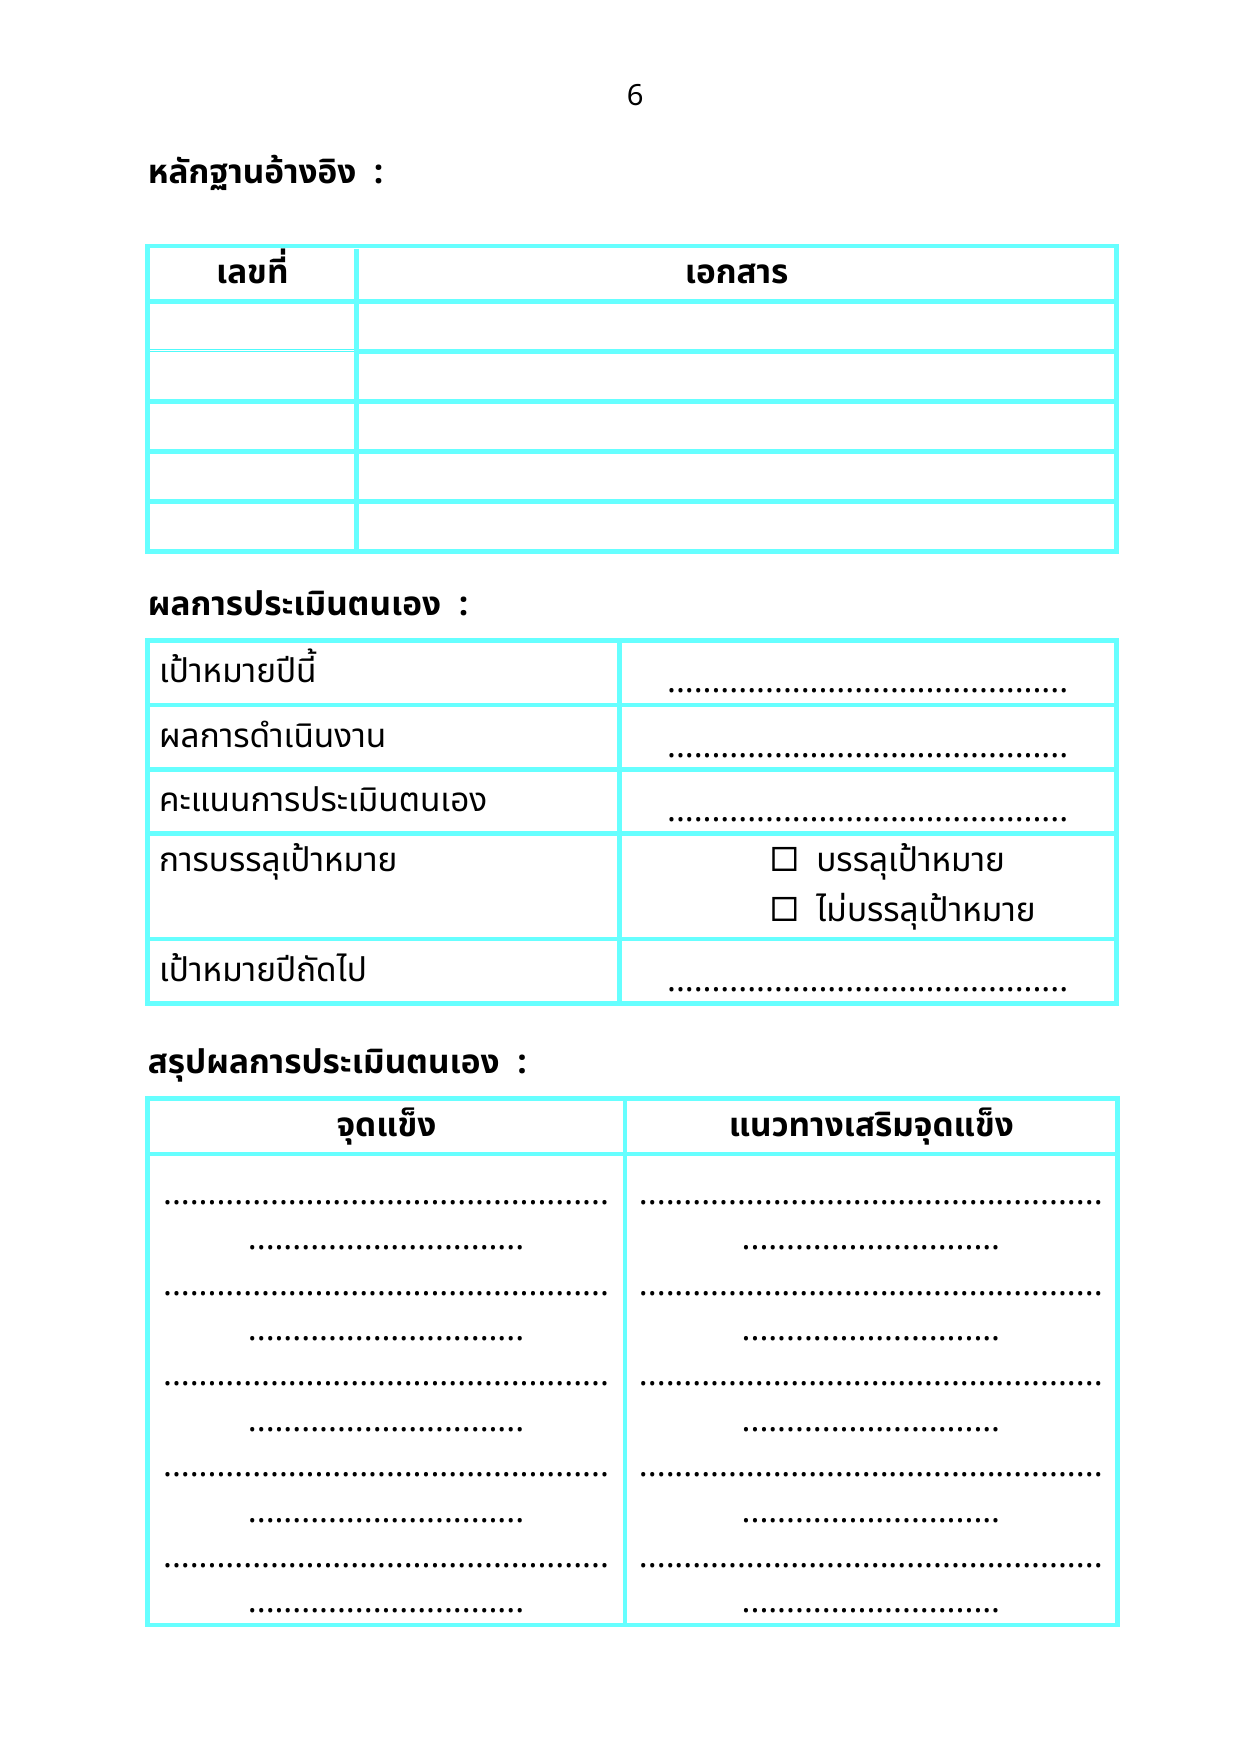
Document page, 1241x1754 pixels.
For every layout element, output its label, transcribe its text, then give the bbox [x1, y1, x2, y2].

table_cell ผลการดำเนินงาน [150, 707, 617, 767]
text สรุปผลการประเมินตนเอง : [148, 1038, 1122, 1089]
table_cell คะแนนการประเมินตนเอง [150, 772, 617, 831]
table_header เลขที่ [150, 248, 356, 299]
table_cell เป้าหมายปีถัดไป [150, 941, 617, 1001]
table_cell [150, 504, 354, 549]
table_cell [150, 1156, 623, 1623]
table_header ............................................. [622, 643, 1114, 702]
table_cell [359, 454, 1114, 499]
table_cell [150, 404, 354, 449]
text ผลการประเมินตนเอง : [148, 580, 1122, 631]
table_header เอกสาร [359, 248, 1114, 299]
table_cell [359, 304, 1114, 349]
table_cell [627, 1156, 1115, 1623]
table_header จุดแข็ง [150, 1101, 623, 1151]
table_cell ............................................. [622, 772, 1114, 831]
table_header แนวทางเสริมจุดแข็ง [627, 1101, 1115, 1151]
table_cell [150, 352, 354, 399]
table_cell [359, 504, 1114, 549]
table_cell การบรรลุเป้าหมาย [150, 836, 617, 937]
table_header เป้าหมายปีนี้ [150, 643, 617, 702]
table_cell ............................................. [622, 941, 1114, 1001]
table_cell [359, 404, 1114, 449]
table_cell [150, 454, 354, 499]
table_cell [150, 304, 354, 349]
table_cell ............................................. [622, 707, 1114, 767]
table_cell บรรลุเป้าหมาย ไม่บรรลุเป้าหมาย [622, 836, 1114, 937]
table_cell [359, 354, 1114, 399]
text หลักฐานอ้างอิง : [148, 148, 1122, 244]
